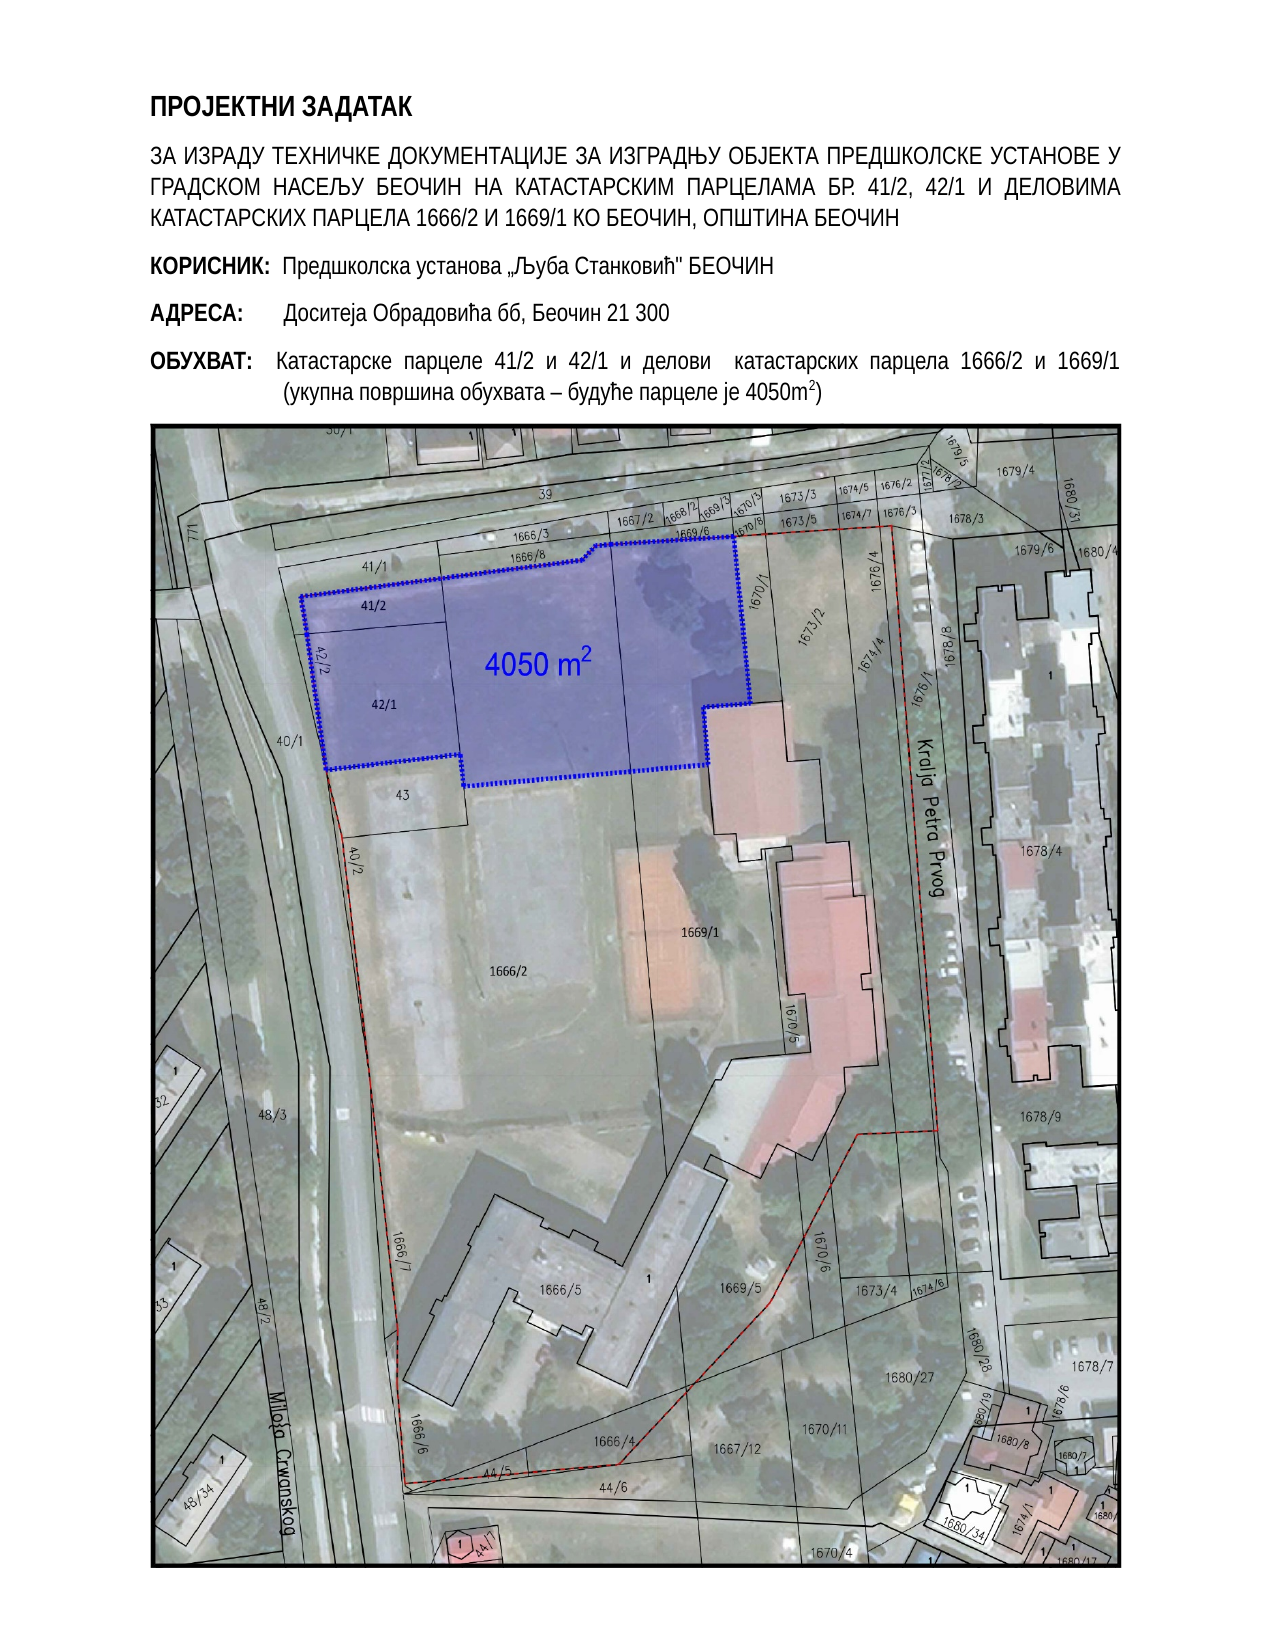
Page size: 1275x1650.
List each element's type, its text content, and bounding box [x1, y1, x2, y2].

text ЗА ИЗРАДУ ТЕХНИЧКЕ ДОКУМЕНТАЦИЈЕ ЗА ИЗГРАДЊУ ОБЈЕКТА ПРЕДШКОЛСКЕ УСТАНОВЕ У ГРАДСКОМ НАСЕЉУ БЕОЧИН НА КАТАСТАРСКИМ ПАРЦЕЛАМА БР. 41/2, 42/1 И ДЕЛОВИМА КАТАСТАРСКИХ ПАРЦЕЛА 1666/2 И 1669/1 КО БЕОЧИН, ОПШТИНА БЕОЧИН [150, 141, 1122, 232]
text КОРИСНИК: Предшколска установа „Љуба Станковић" БЕОЧИН [150, 251, 1122, 279]
text АДРЕСА: Доситеја Обрадовића бб, Беочин 21 300 [150, 298, 1122, 327]
text ОБУХВАТ: Катастарске парцеле 41/2 и 42/1 и делови катастарских парцела 1666/2 и 1669/1 (укупна површина обухвата – будуће парцеле је 4050m2) [150, 346, 1122, 406]
text ПРОЈЕКТНИ ЗАДАТАК [150, 89, 1122, 122]
picture [150, 423, 1122, 1568]
